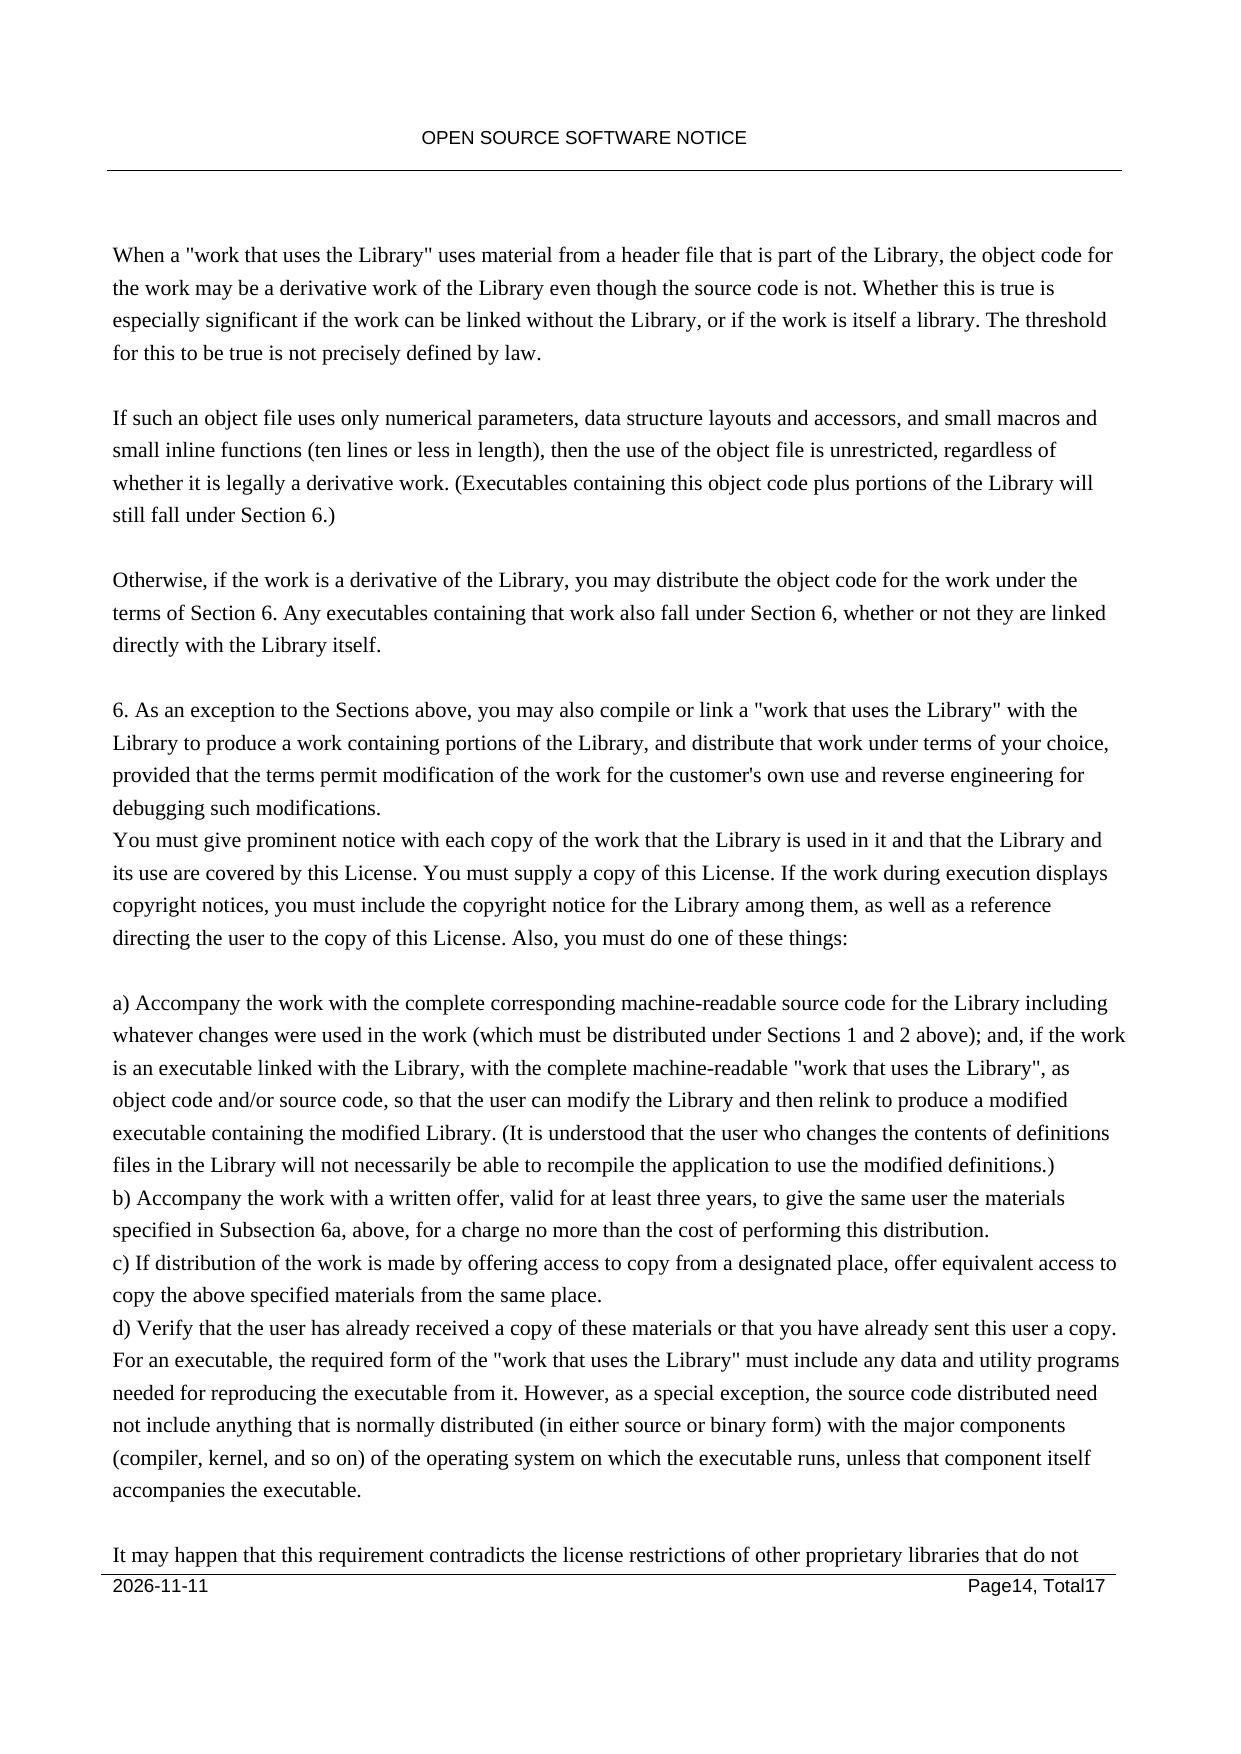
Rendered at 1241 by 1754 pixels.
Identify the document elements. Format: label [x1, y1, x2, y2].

text [112, 206, 1128, 1571]
